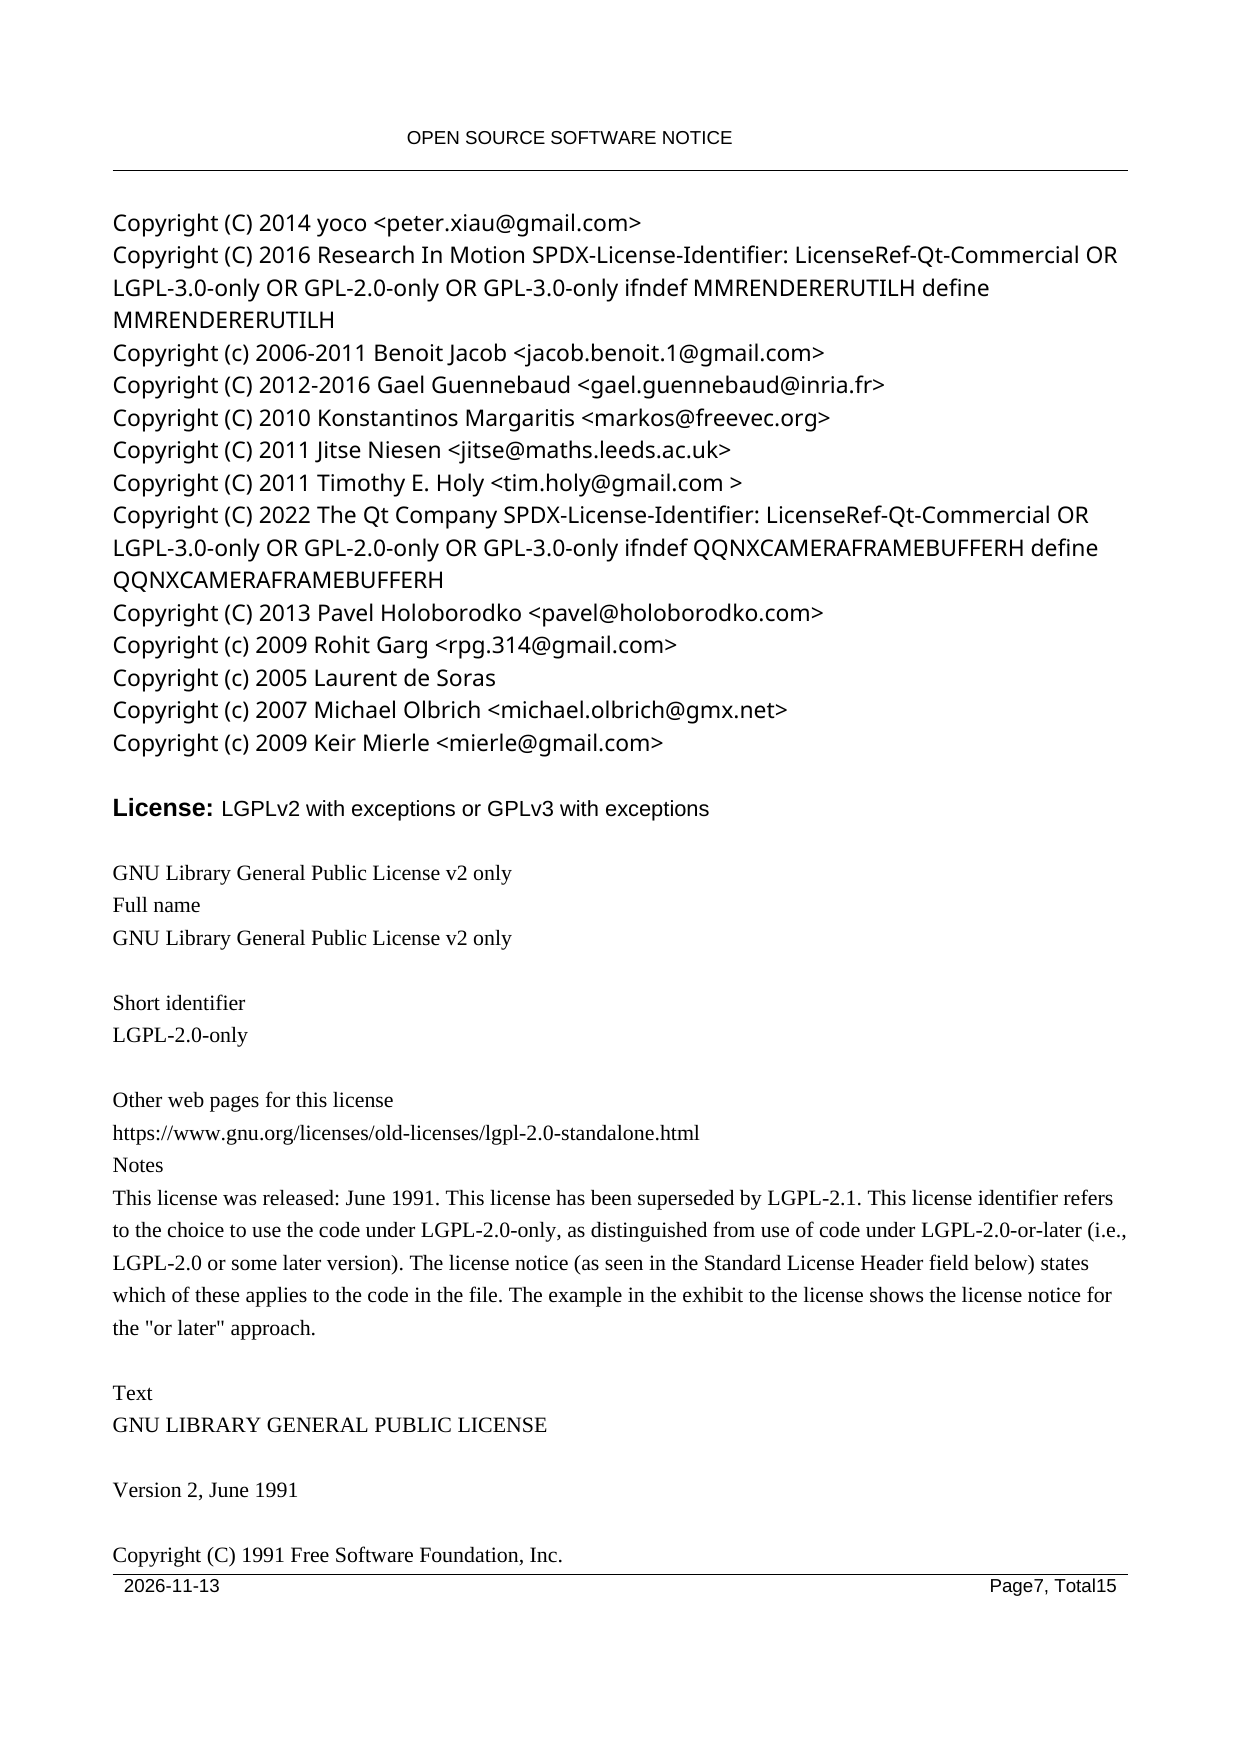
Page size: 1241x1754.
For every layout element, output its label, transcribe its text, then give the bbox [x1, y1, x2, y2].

text GNU Library General Public License v2 only [112, 921, 1128, 954]
text Other web pages for this license [112, 1084, 1128, 1116]
text Copyright (C) 1991 Free Software Foundation, Inc. [112, 1539, 1128, 1571]
text Notes [112, 1149, 1128, 1181]
text Full name [112, 889, 1128, 921]
text Version 2, June 1991 [112, 1474, 1128, 1506]
text LGPL-2.0-only [112, 1019, 1128, 1051]
text https://www.gnu.org/licenses/old-licenses/lgpl-2.0-standalone.html [112, 1116, 1128, 1149]
text This license was released: June 1991. This license has been superseded by LGPL-2.1. This license identifier refers to the choice to use the code under LGPL-2.0-only, as distinguished from use of code under LGPL-2.0-or-later (i.e., LGPL-2.0 or some later version). The license notice (as seen in the Standard License Header field below) states which of these applies to the code in the file. The example in the exhibit to the license shows the license notice for the "or later" approach. [112, 1181, 1128, 1344]
text Short identifier [112, 986, 1128, 1019]
text GNU Library General Public License v2 only [112, 824, 1128, 889]
text License: LGPLv2 with exceptions or GPLv3 with exceptions [112, 791, 1128, 824]
text GNU LIBRARY GENERAL PUBLIC LICENSE [112, 1409, 1128, 1441]
text Text [112, 1376, 1128, 1409]
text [112, 206, 1128, 791]
